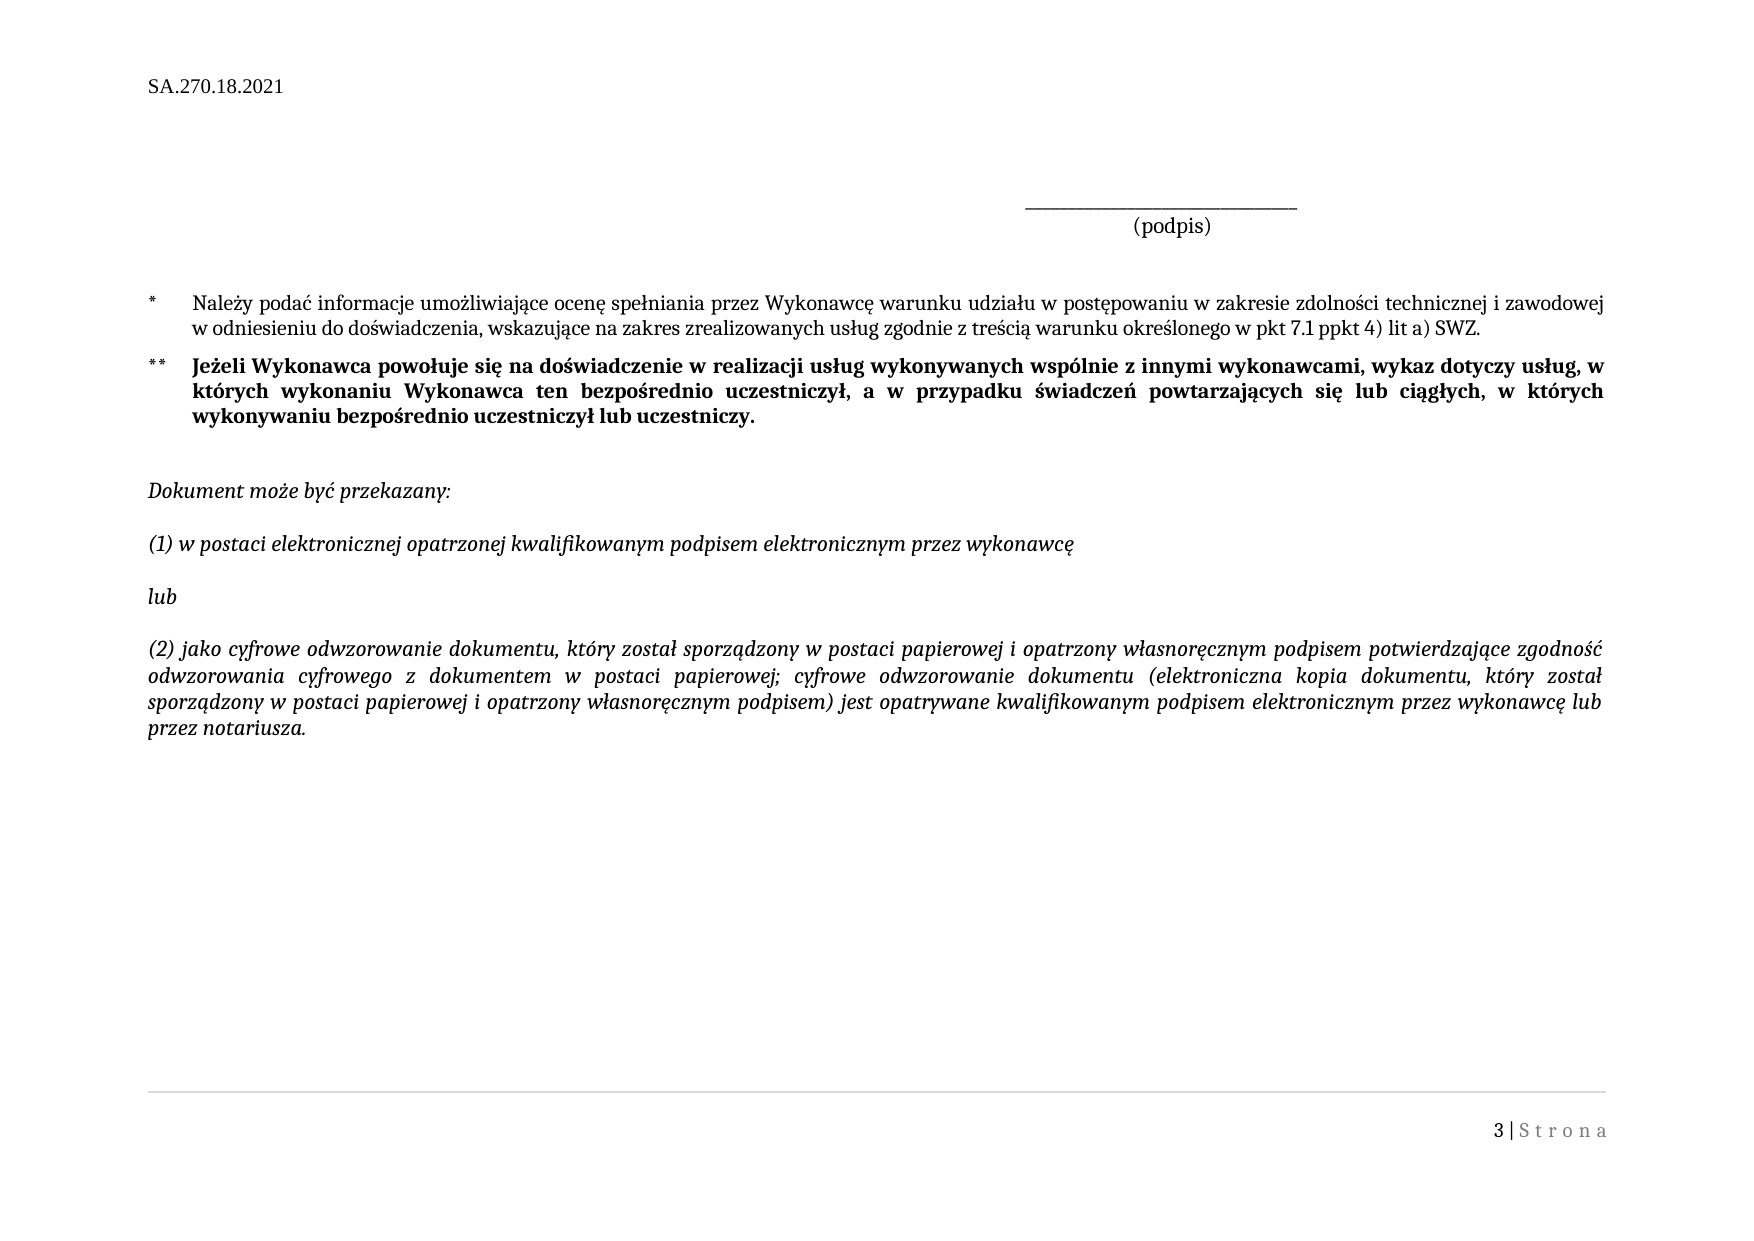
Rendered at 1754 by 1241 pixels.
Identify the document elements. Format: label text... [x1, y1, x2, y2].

text * Należy podać informacje umożliwiające ocenę spełniania przez Wykonawcę warunku udziału w postępowaniu w zakresie zdolności technicznej i zawodowej w odniesieniu do doświadczenia, wskazujące na zakres zrealizowanych usług zgodnie z treścią warunku określonego w pkt 7.1 ppkt 4) lit a) SWZ. [148, 291, 1606, 341]
text Dokument może być przekazany: (1) w postaci elektronicznej opatrzonej kwalifikowanym podpisem elektronicznym przez wykonawcę lub (2) jako cyfrowe odwzorowanie dokumentu, który został sporządzony w postaci papierowej i opatrzony własnoręcznym podpisem potwierdzające zgodność odwzorowania cyfrowego z dokumentem w postaci papierowej; cyfrowe odwzorowanie dokumentu (elektroniczna kopia dokumentu, który został sporządzony w postaci papierowej i opatrzony własnoręcznym podpisem) jest opatrywane kwalifikowanym podpisem elektronicznym przez wykonawcę lub przez notariusza. [148, 478, 1606, 742]
text ** Jeżeli Wykonawca powołuje się na doświadczenie w realizacji usług wykonywanych wspólnie z innymi wykonawcami, wykaz dotyczy usług, w których wykonaniu Wykonawca ten bezpośrednio uczestniczył, a w przypadku świadczeń powtarzających się lub ciągłych, w których wykonywaniu bezpośrednio uczestniczył lub uczestniczy. [148, 353, 1606, 429]
text ________________________________ (podpis) [738, 186, 1606, 239]
